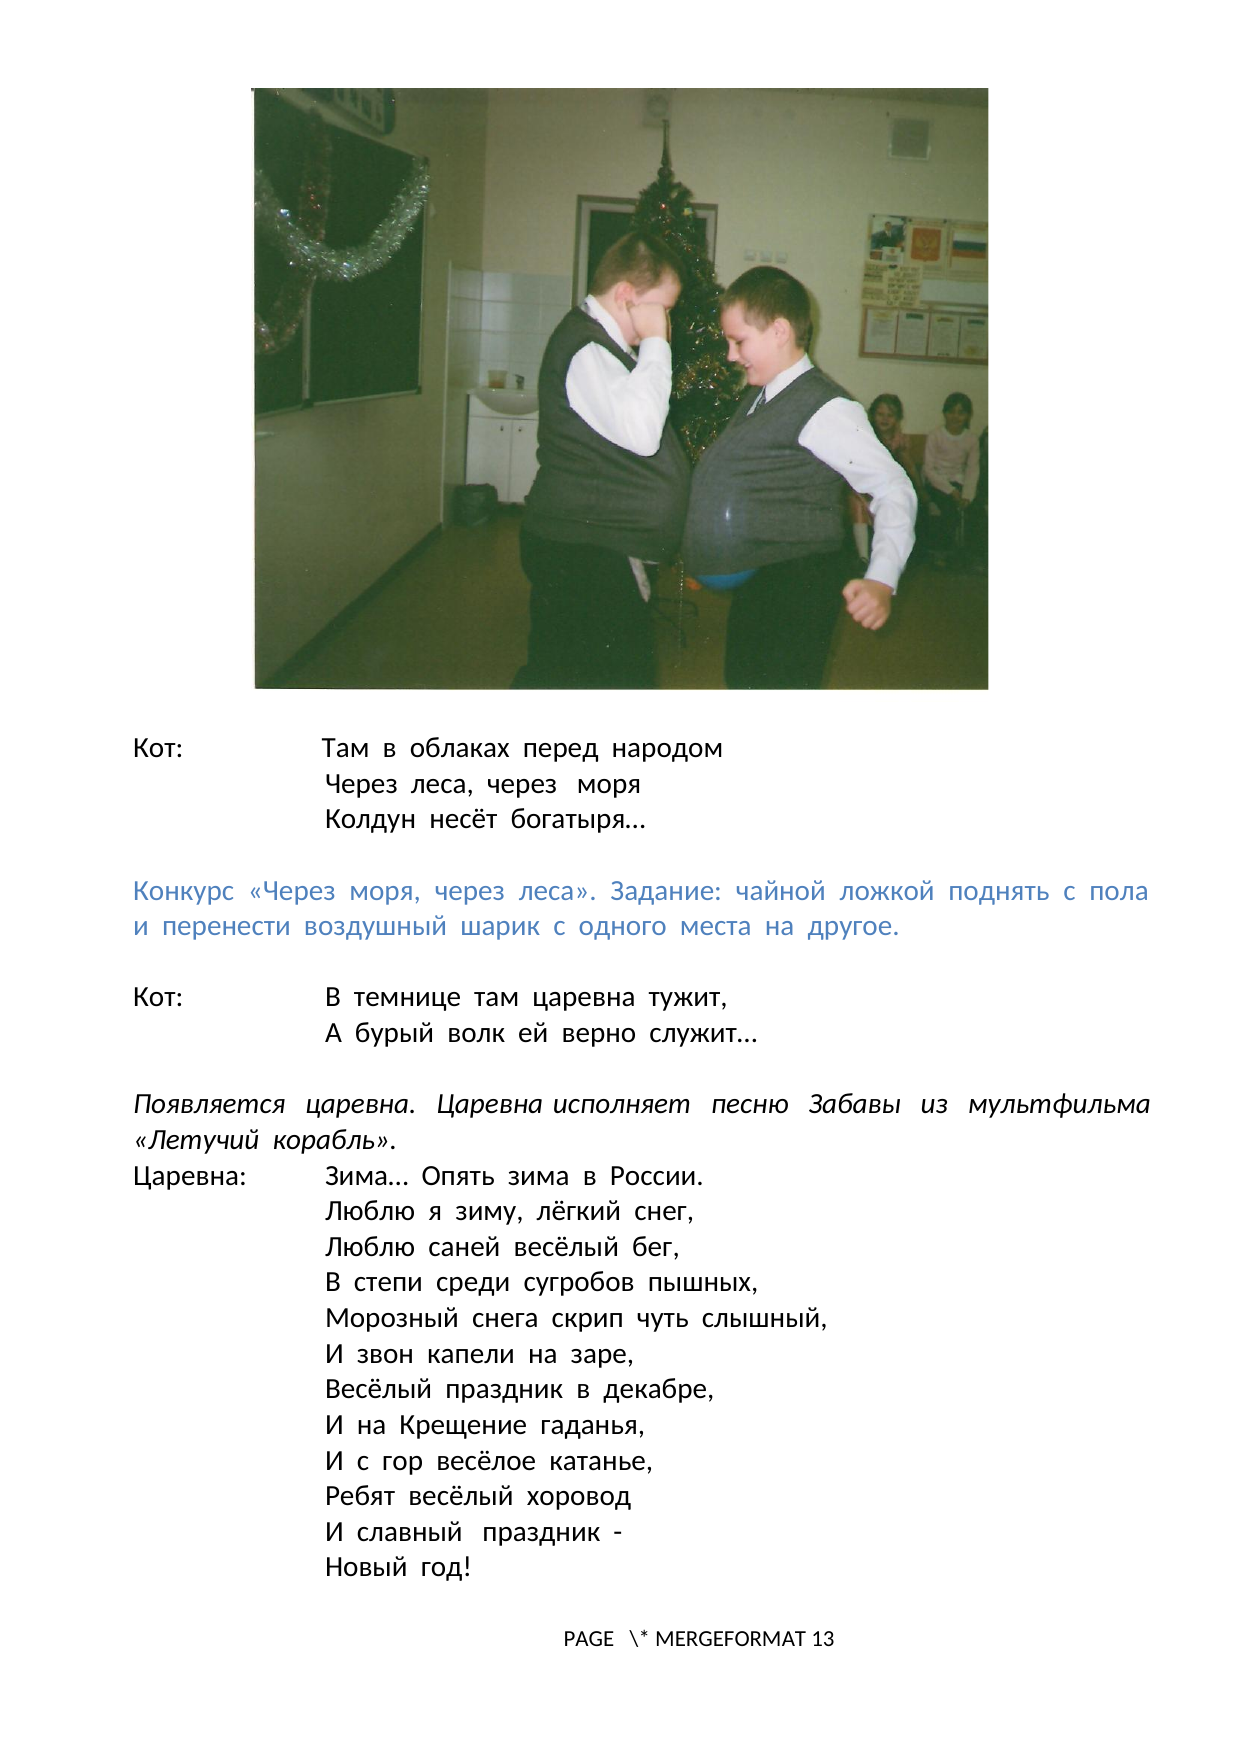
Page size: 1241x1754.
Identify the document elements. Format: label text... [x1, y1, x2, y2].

text Люблю я зиму, лёгкий снег, [133, 1192, 1152, 1228]
text Весёлый праздник в декабре, [133, 1370, 1152, 1406]
text И славный праздник - [133, 1513, 1152, 1548]
text Царевна: Зима… Опять зима в России. [133, 1157, 1152, 1192]
picture [251, 88, 989, 702]
text И на Крещение гаданья, [133, 1406, 1152, 1442]
text И с гор весёлое катанье, [133, 1442, 1152, 1477]
text Колдун несёт богатыря… [133, 800, 1152, 836]
text Новый год! [133, 1548, 1152, 1584]
text А бурый волк ей верно служит… [133, 1014, 1152, 1050]
text В степи среди сугробов пышных, [133, 1263, 1152, 1299]
text Через леса, через моря [133, 765, 1152, 800]
text Люблю саней весёлый бег, [133, 1228, 1152, 1263]
text Кот: Там в облаках перед народом [133, 729, 1152, 765]
text Ребят весёлый хоровод [133, 1477, 1152, 1513]
text И звон капели на заре, [133, 1335, 1152, 1370]
text Появляется царевна. Царевна исполняет песню Забавы из мультфильма «Летучий корабль». [133, 1085, 1152, 1157]
text Конкурс «Через моря, через леса». Задание: чайной ложкой поднять с пола и перенести воздушный шарик с одного места на другое. [133, 872, 1152, 943]
text Кот: В темнице там царевна тужит, [133, 978, 1152, 1014]
text Морозный снега скрип чуть слышный, [133, 1299, 1152, 1335]
